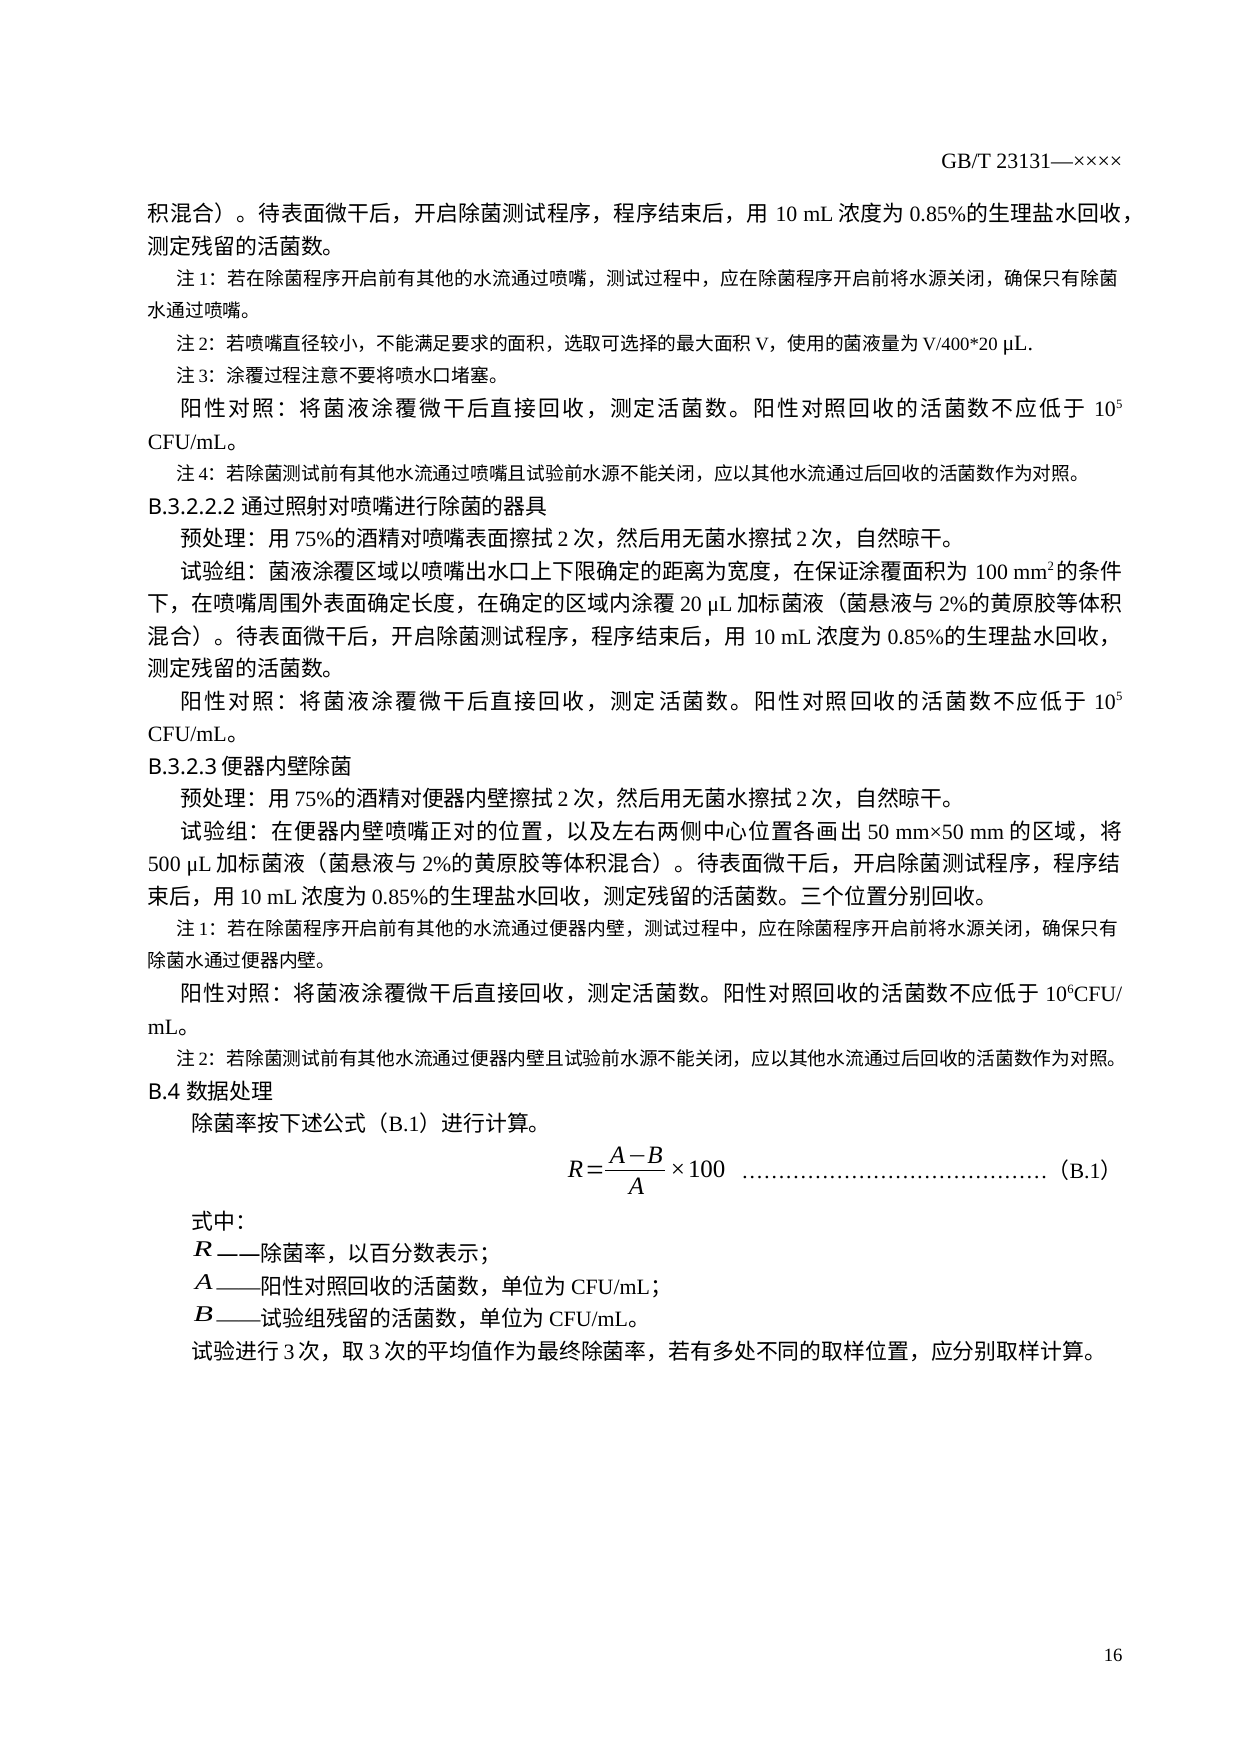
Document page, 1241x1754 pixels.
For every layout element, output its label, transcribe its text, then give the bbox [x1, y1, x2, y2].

text 式中： [148, 1203, 1122, 1236]
text 试验组：在便器内壁喷嘴正对的位置，以及左右两侧中心位置各画出50 mm×50 mm的区域，将500 μL加标菌液（菌悬液与2%的黄原胶等体积混合）。待表面微干后，开启除菌测试程序，程序结束后，用10 mL浓度为0.85%的生理盐水回收，测定残留的活菌数。三个位置分别回收。 [148, 813, 1122, 911]
text ——试验组残留的活菌数，单位为CFU/mL。 [148, 1301, 1122, 1333]
text 试验组：菌液涂覆区域以喷嘴出水口上下限确定的距离为宽度，在保证涂覆面积为100 mm2的条件下，在喷嘴周围外表面确定长度，在确定的区域内涂覆20 μL加标菌液（菌悬液与2%的黄原胶等体积混合）。待表面微干后，开启除菌测试程序，程序结束后，用10 mL浓度为0.85%的生理盐水回收，测定残留的活菌数。 [148, 553, 1122, 683]
text 预处理：用75%的酒精对便器内壁擦拭2次，然后用无菌水擦拭2次，自然晾干。 [148, 781, 1122, 813]
text 注3：涂覆过程注意不要将喷水口堵塞。 [148, 358, 1122, 391]
text ……………………………………（B.1） [148, 1138, 1122, 1203]
text 注2：若除菌测试前有其他水流通过便器内壁且试验前水源不能关闭，应以其他水流通过后回收的活菌数作为对照。 [148, 1041, 1122, 1073]
text 除菌率按下述公式（B.1）进行计算。 [148, 1106, 1122, 1138]
text 阳性对照：将菌液涂覆微干后直接回收，测定活菌数。阳性对照回收的活菌数不应低于105 CFU/mL。 [148, 391, 1122, 456]
text ——除菌率，以百分数表示； [148, 1236, 1122, 1268]
text B.3.2.2.2 通过照射对喷嘴进行除菌的器具 [148, 488, 1122, 521]
text 注4：若除菌测试前有其他水流通过喷嘴且试验前水源不能关闭，应以其他水流通过后回收的活菌数作为对照。 [148, 456, 1122, 488]
text 注2：若喷嘴直径较小，不能满足要求的面积，选取可选择的最大面积V，使用的菌液量为V/400*20 μL. [148, 326, 1122, 358]
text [148, 196, 1122, 261]
text 试验进行3次，取3次的平均值作为最终除菌率，若有多处不同的取样位置，应分别取样计算。 [148, 1333, 1122, 1366]
text 注1：若在除菌程序开启前有其他的水流通过喷嘴，测试过程中，应在除菌程序开启前将水源关闭，确保只有除菌水通过喷嘴。 [148, 261, 1122, 326]
text B.3.2.3便器内壁除菌 [148, 748, 1122, 781]
text 阳性对照：将菌液涂覆微干后直接回收，测定活菌数。阳性对照回收的活菌数不应低于106CFU/mL。 [148, 976, 1122, 1041]
text 阳性对照：将菌液涂覆微干后直接回收，测定活菌数。阳性对照回收的活菌数不应低于105 CFU/mL。 [148, 683, 1122, 748]
text B.4 数据处理 [148, 1073, 1122, 1106]
text 注1：若在除菌程序开启前有其他的水流通过便器内壁，测试过程中，应在除菌程序开启前将水源关闭，确保只有除菌水通过便器内壁。 [148, 911, 1122, 976]
text 预处理：用75%的酒精对喷嘴表面擦拭2次，然后用无菌水擦拭2次，自然晾干。 [148, 521, 1122, 553]
text ——阳性对照回收的活菌数，单位为CFU/mL； [148, 1268, 1122, 1301]
